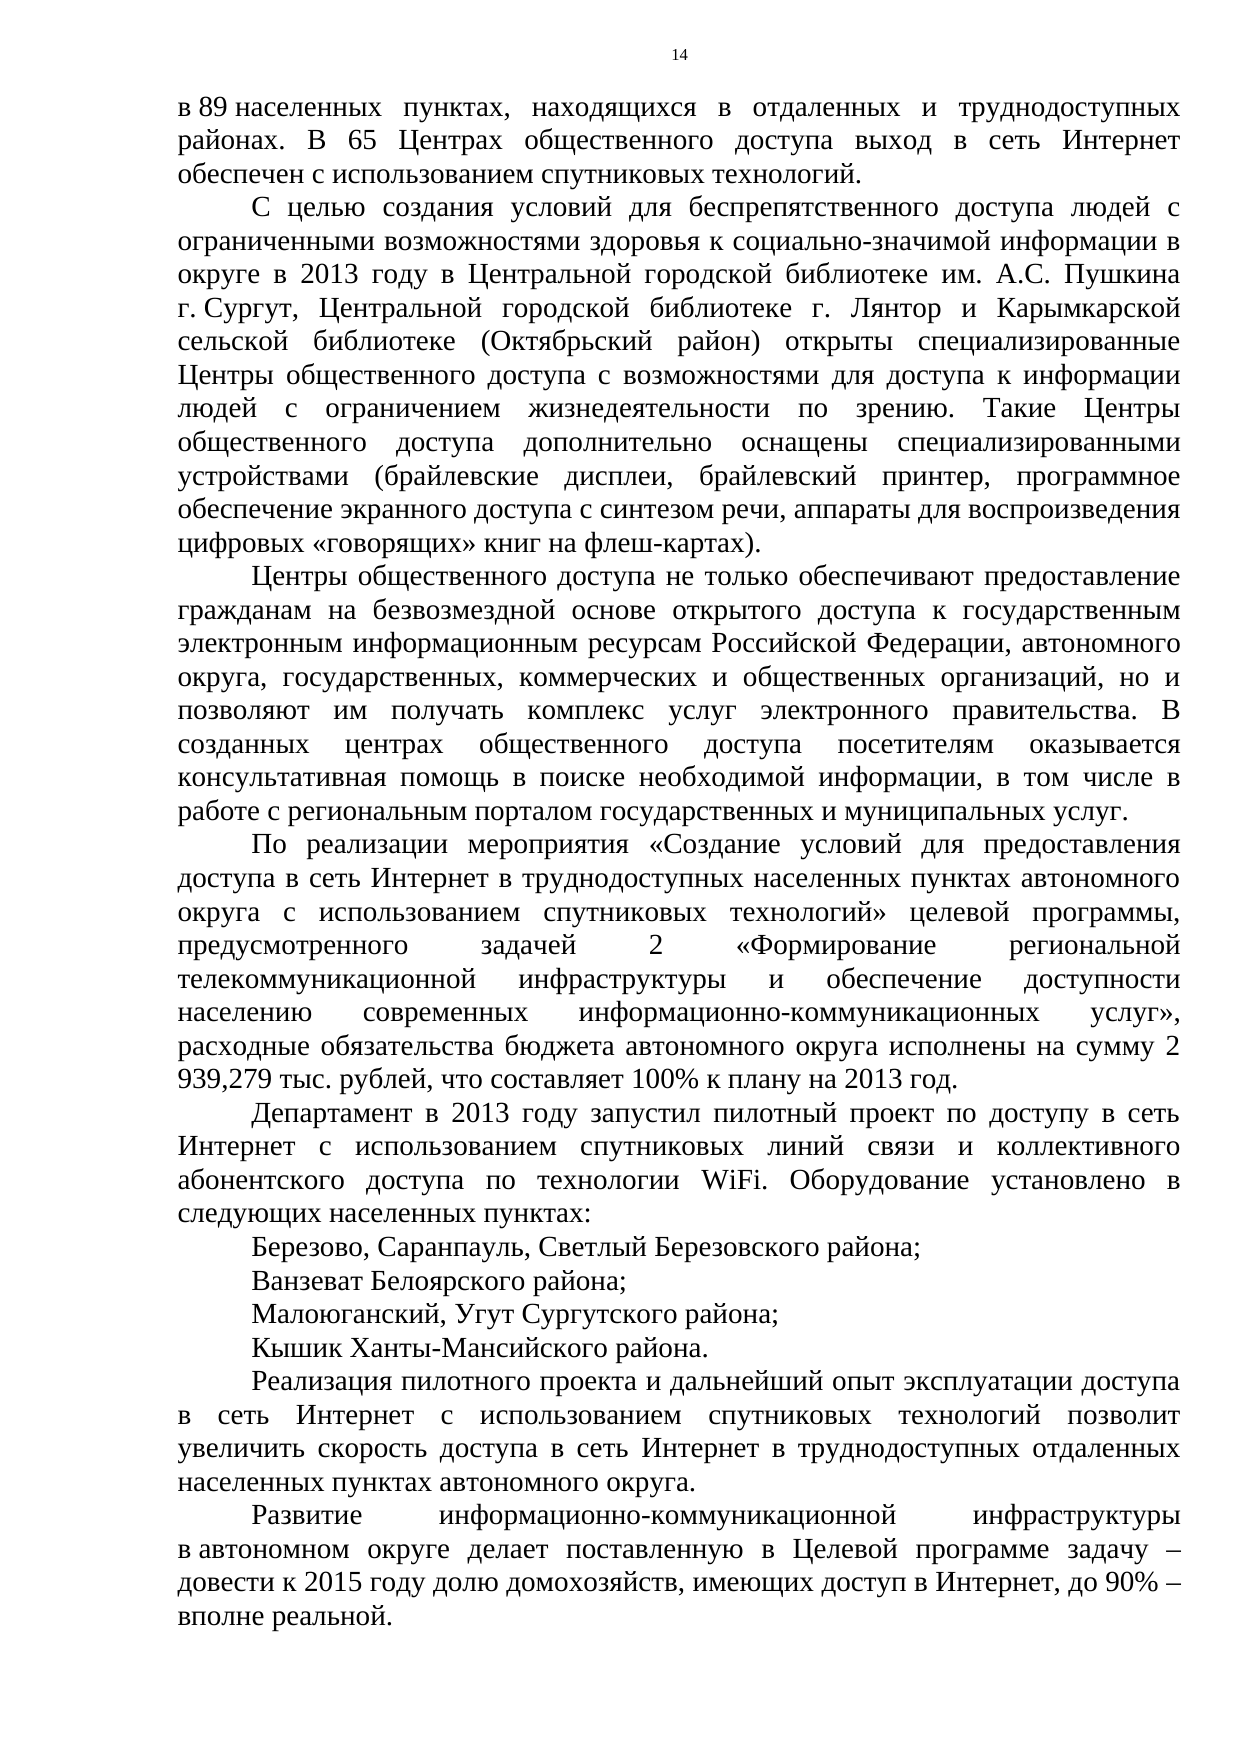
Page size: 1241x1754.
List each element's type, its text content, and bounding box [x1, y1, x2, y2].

text По реализации мероприятия «Создание условий для предоставления доступа в сеть Интернет в труднодоступных населенных пунктах автономного округа с использованием спутниковых технологий» целевой программы, предусмотренного задачей 2 «Формирование региональной телекоммуникационной инфраструктуры и обеспечение доступности населению современных информационно-коммуникационных услуг», расходные обязательства бюджета автономного округа исполнены на сумму 2 939,279 тыс. рублей, что составляет 100% к плану на 2013 год. [177, 827, 1181, 1095]
text Березово, Саранпауль, Светлый Березовского района; [177, 1229, 1181, 1263]
text Малоюганский, Угут Сургутского района; [177, 1296, 1181, 1330]
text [177, 89, 1181, 189]
text С целью создания условий для беспрепятственного доступа людей с ограниченными возможностями здоровья к социально-значимой информации в округе в 2013 году в Центральной городской библиотеке им. А.С. Пушкина г. Сургут, Центральной городской библиотеке г. Лянтор и Карымкарской сельской библиотеке (Октябрьский район) открыты специализированные Центры общественного доступа с возможностями для доступа к информации людей с ограничением жизнедеятельности по зрению. Такие Центры общественного доступа дополнительно оснащены специализированными устройствами (брайлевские дисплеи, брайлевский принтер, программное обеспечение экранного доступа с синтезом речи, аппараты для воспроизведения цифровых «говорящих» книг на флеш-картах). [177, 189, 1181, 558]
text Ванзеват Белоярского района; [177, 1263, 1181, 1296]
text Развитие информационно-коммуникационной инфраструктуры в автономном округе делает поставленную в Целевой программе задачу – довести к 2015 году долю домохозяйств, имеющих доступ в Интернет, до 90% – вполне реальной. [177, 1497, 1181, 1632]
text Кышик Ханты-Мансийского района. [177, 1330, 1181, 1363]
text Центры общественного доступа не только обеспечивают предоставление гражданам на безвозмездной основе открытого доступа к государственным электронным информационным ресурсам Российской Федерации, автономного округа, государственных, коммерческих и общественных организаций, но и позволяют им получать комплекс услуг электронного правительства. В созданных центрах общественного доступа посетителям оказывается консультативная помощь в поиске необходимой информации, в том числе в работе с региональным порталом государственных и муниципальных услуг. [177, 558, 1181, 827]
text Департамент в 2013 году запустил пилотный проект по доступу в сеть Интернет с использованием спутниковых линий связи и коллективного абонентского доступа по технологии WiFi. Оборудование установлено в следующих населенных пунктах: [177, 1095, 1181, 1229]
text Реализация пилотного проекта и дальнейший опыт эксплуатации доступа в сеть Интернет с использованием спутниковых технологий позволит увеличить скорость доступа в сеть Интернет в труднодоступных отдаленных населенных пунктах автономного округа. [177, 1363, 1181, 1497]
